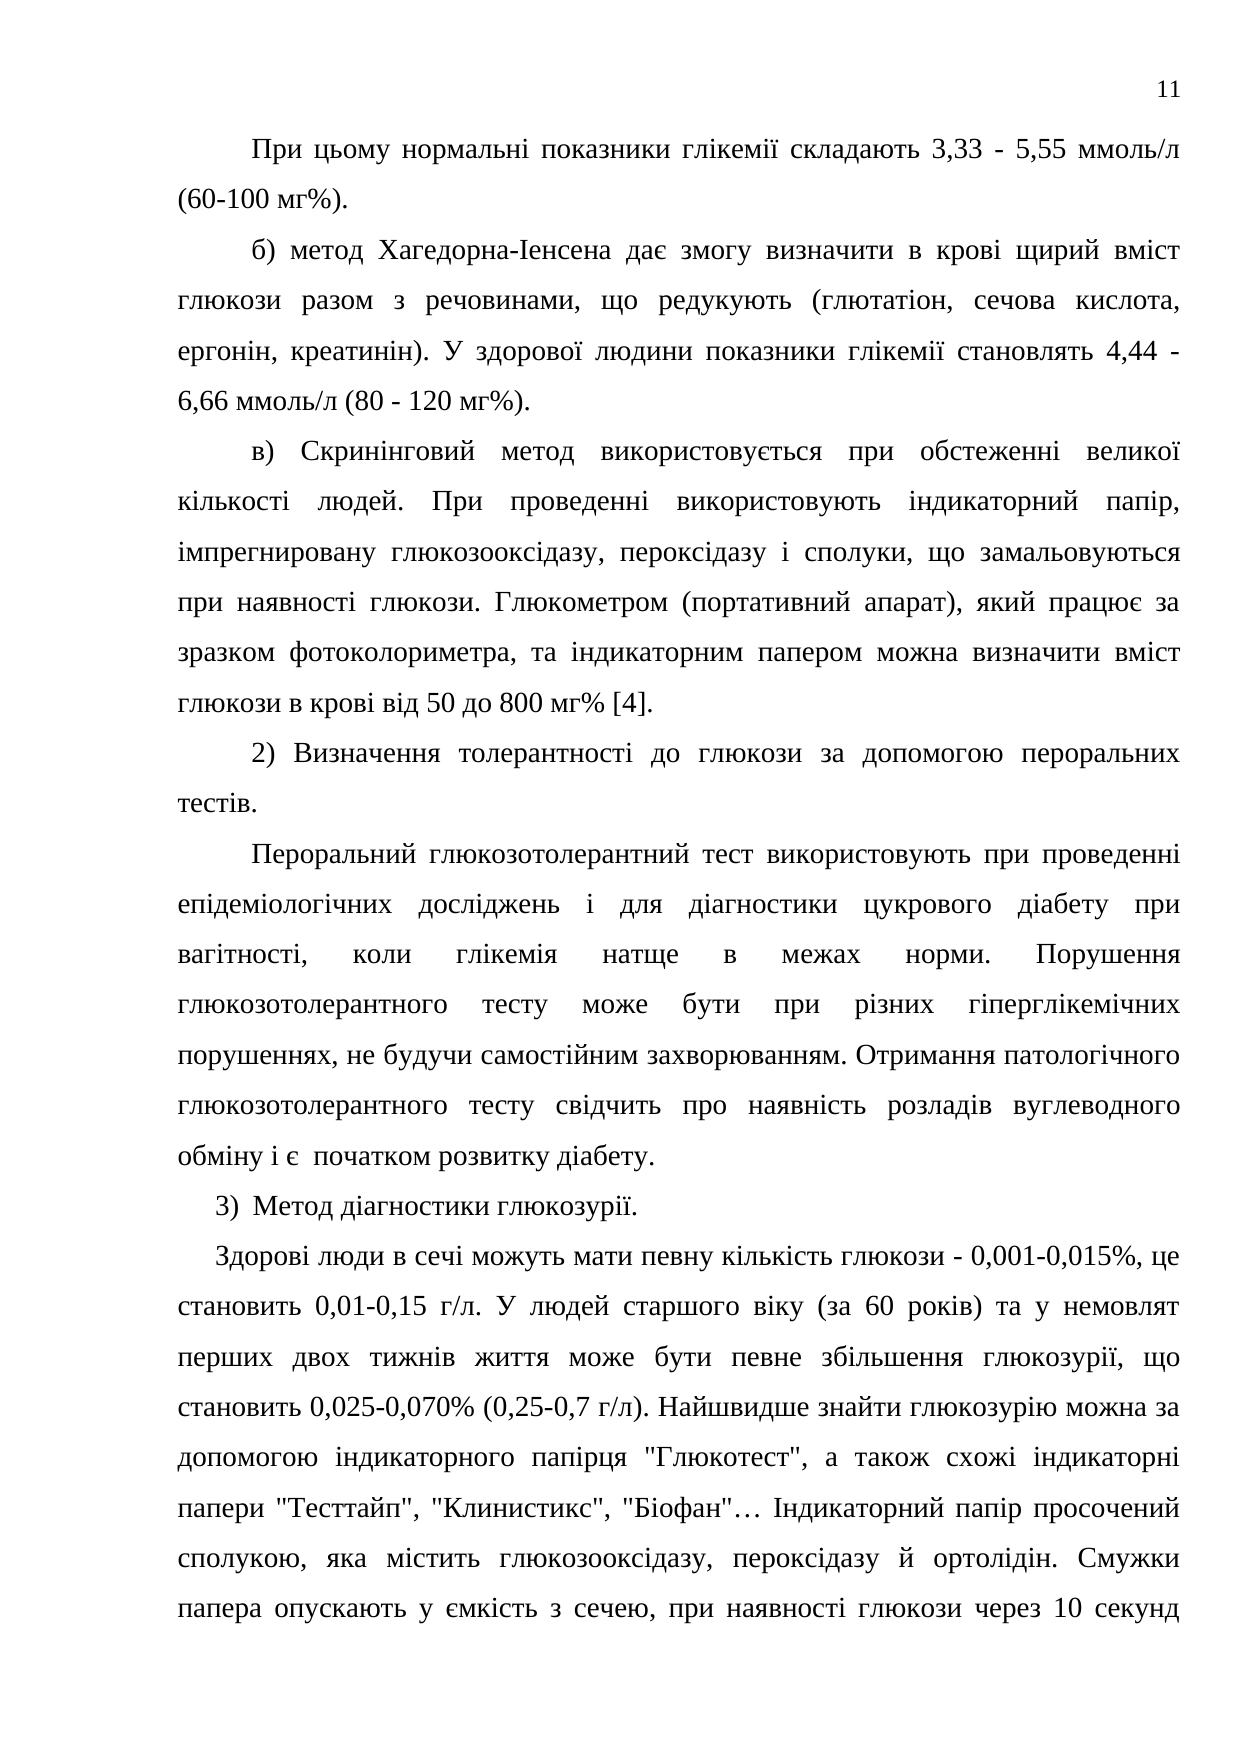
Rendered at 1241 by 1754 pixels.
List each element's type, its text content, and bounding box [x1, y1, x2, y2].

text 2) Визначення толерантності до глюкози за допомогою пероральних тестів. [177, 735, 1181, 819]
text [177, 1238, 1181, 1624]
text б) метод Хагедорна-Іенсена дає змогу визначити в крові щирий вміст глюкози разом з речовинами, що редукують (глютатіон, сечова кислота, ергонін, креатинін). У здорової людини показники глікемії становлять 4,44 - 6,66 ммоль/л (80 - 120 мг%). [177, 232, 1181, 416]
list Метод діагностики глюкозурії. [215, 1188, 1181, 1221]
text При цьому нормальні показники глікемії складають 3,33 - 5,55 ммоль/л (60-100 мг%). [177, 131, 1181, 215]
text Пероральний глюкозотолерантний тест використовують при проведенні епідеміологічних досліджень і для діагностики цукрового діабету при вагітності, коли глікемія натще в межах норми. Порушення глюкозотолерантного тесту може бути при різних гіперглікемічних порушеннях, не будучи самостійним захворюванням. Отримання патологічного глюкозотолерантного тесту свідчить про наявність розладів вуглеводного обміну і є початком розвитку діабету. [177, 836, 1181, 1171]
text в) Скринінговий метод використовується при обстеженні великої кількості людей. При проведенні використовують індикаторний папір, імпрегнировану глюкозооксідазу, пероксідазу і сполуки, що замальовуються при наявності глюкози. Глюкометром (портативний апарат), який працює за зразком фотоколориметра, та індикаторним папером можна визначити вміст глюкози в крові від 50 до 800 мг% [4]. [177, 433, 1181, 718]
